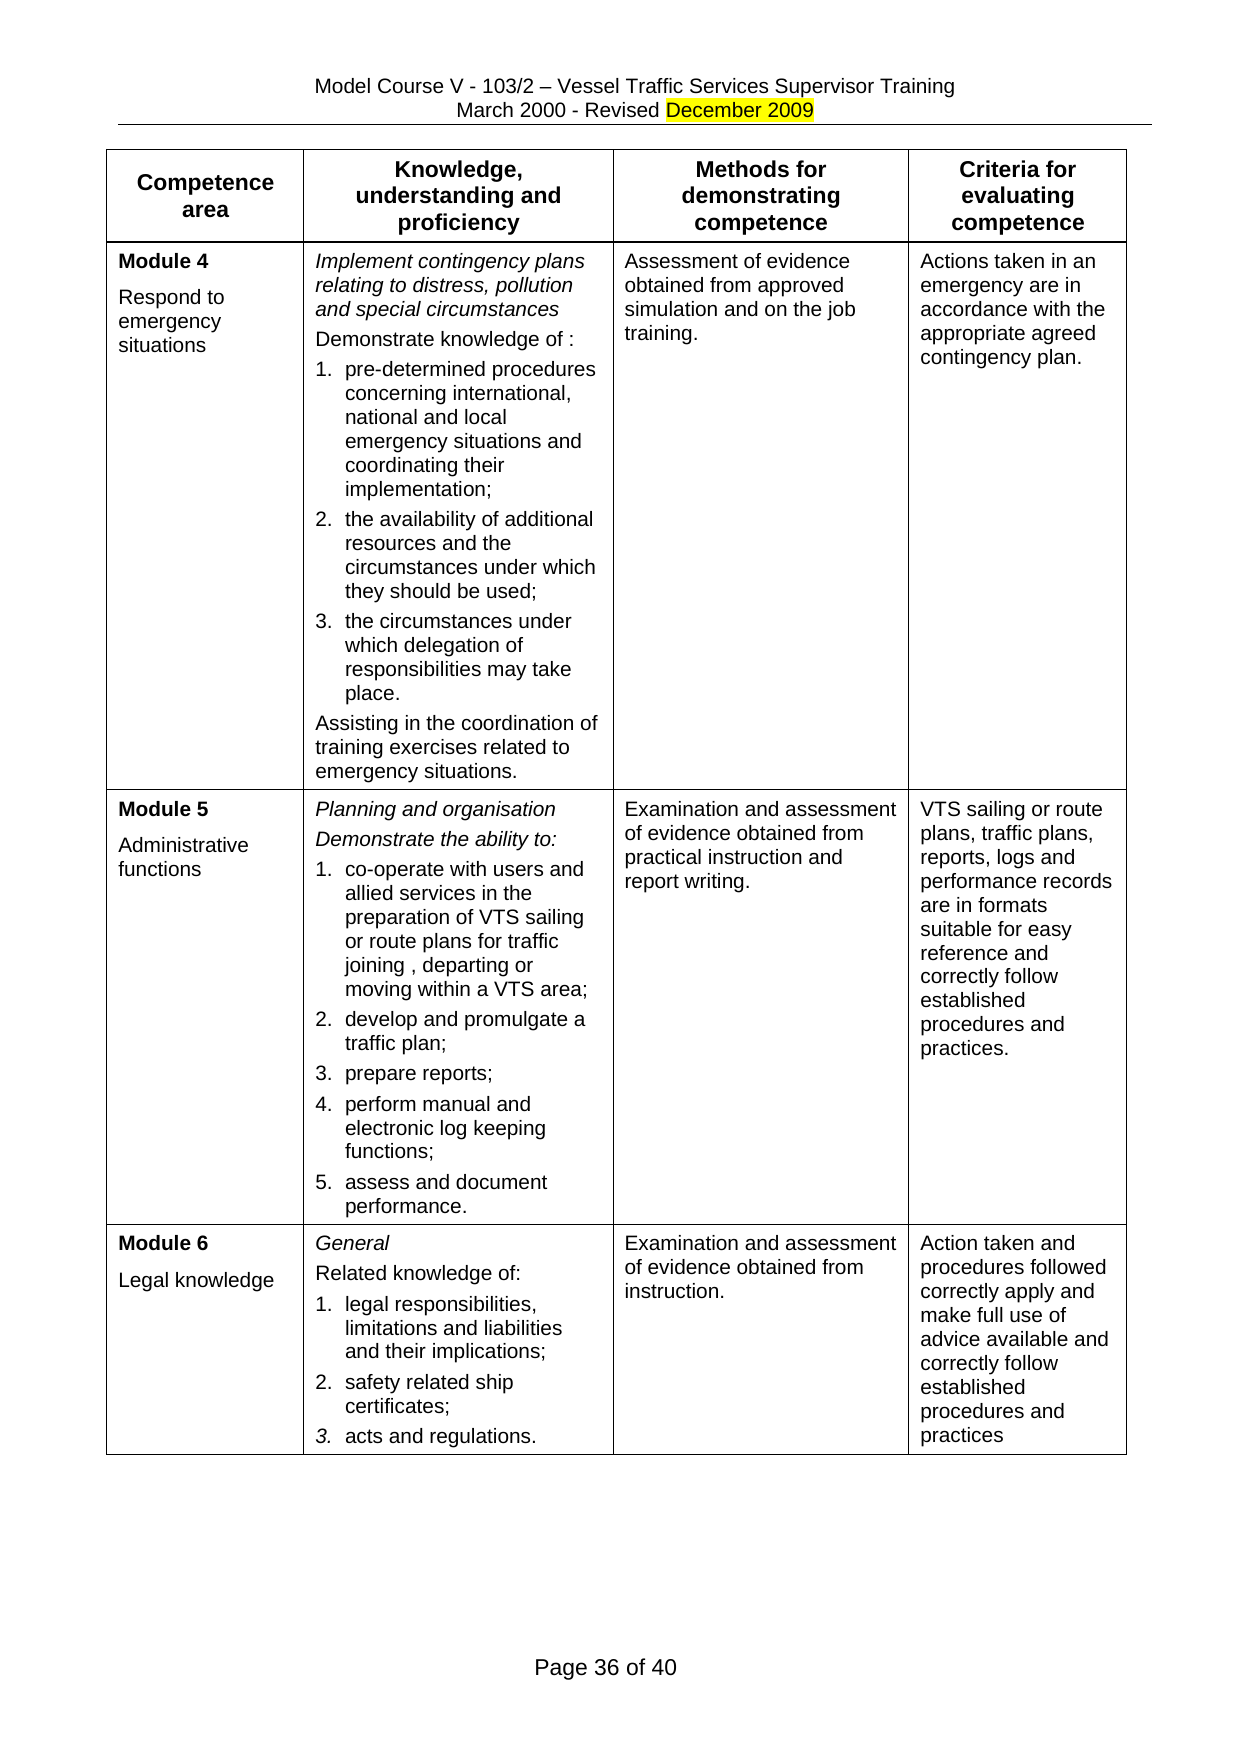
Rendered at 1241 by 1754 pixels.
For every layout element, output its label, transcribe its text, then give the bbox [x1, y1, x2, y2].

table_cell General Related knowledge of: legal responsibilities, limitations and liabilities and their implications; safety related ship certificates; acts and regulations. [304, 1225, 613, 1454]
table_cell Module 6 Legal knowledge [107, 1225, 303, 1454]
table_cell Planning and organisation Demonstrate the ability to: co-operate with users and allied services in the preparation of VTS sailing or route plans for traffic joining , departing or moving within a VTS area; develop and promulgate a traffic plan; prepare reports; perform manual and electronic log keeping functions; assess and document performance. [304, 790, 613, 1224]
table_header Knowledge, understanding and proficiency [304, 150, 613, 241]
table_header Methods for demonstrating competence [614, 150, 908, 241]
table_cell Examination and assessment of evidence obtained from practical instruction and report writing. [614, 790, 908, 1224]
table_cell VTS sailing or route plans, traffic plans, reports, logs and performance records are in formats suitable for easy reference and correctly follow established procedures and practices. [909, 790, 1126, 1224]
table_cell Implement contingency plans relating to distress, pollution and special circumstances Demonstrate knowledge of : pre-determined procedures concerning international, national and local emergency situations and coordinating their implementation; the availability of additional resources and the circumstances under which they should be used; the circumstances under which delegation of responsibilities may take place. Assisting in the coordination of training exercises related to emergency situations. [304, 243, 613, 789]
table_cell Action taken and procedures followed correctly apply and make full use of advice available and correctly follow established procedures and practices [909, 1225, 1126, 1454]
table_header Criteria for evaluating competence [909, 150, 1126, 241]
table_cell Module 4 Respond to emergency situations [107, 243, 303, 789]
table_cell Actions taken in an emergency are in accordance with the appropriate agreed contingency plan. [909, 243, 1126, 789]
table_header Competence area [107, 150, 303, 241]
table_cell Module 5 Administrative functions [107, 790, 303, 1224]
table_cell Examination and assessment of evidence obtained from instruction. [614, 1225, 908, 1454]
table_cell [614, 243, 908, 789]
